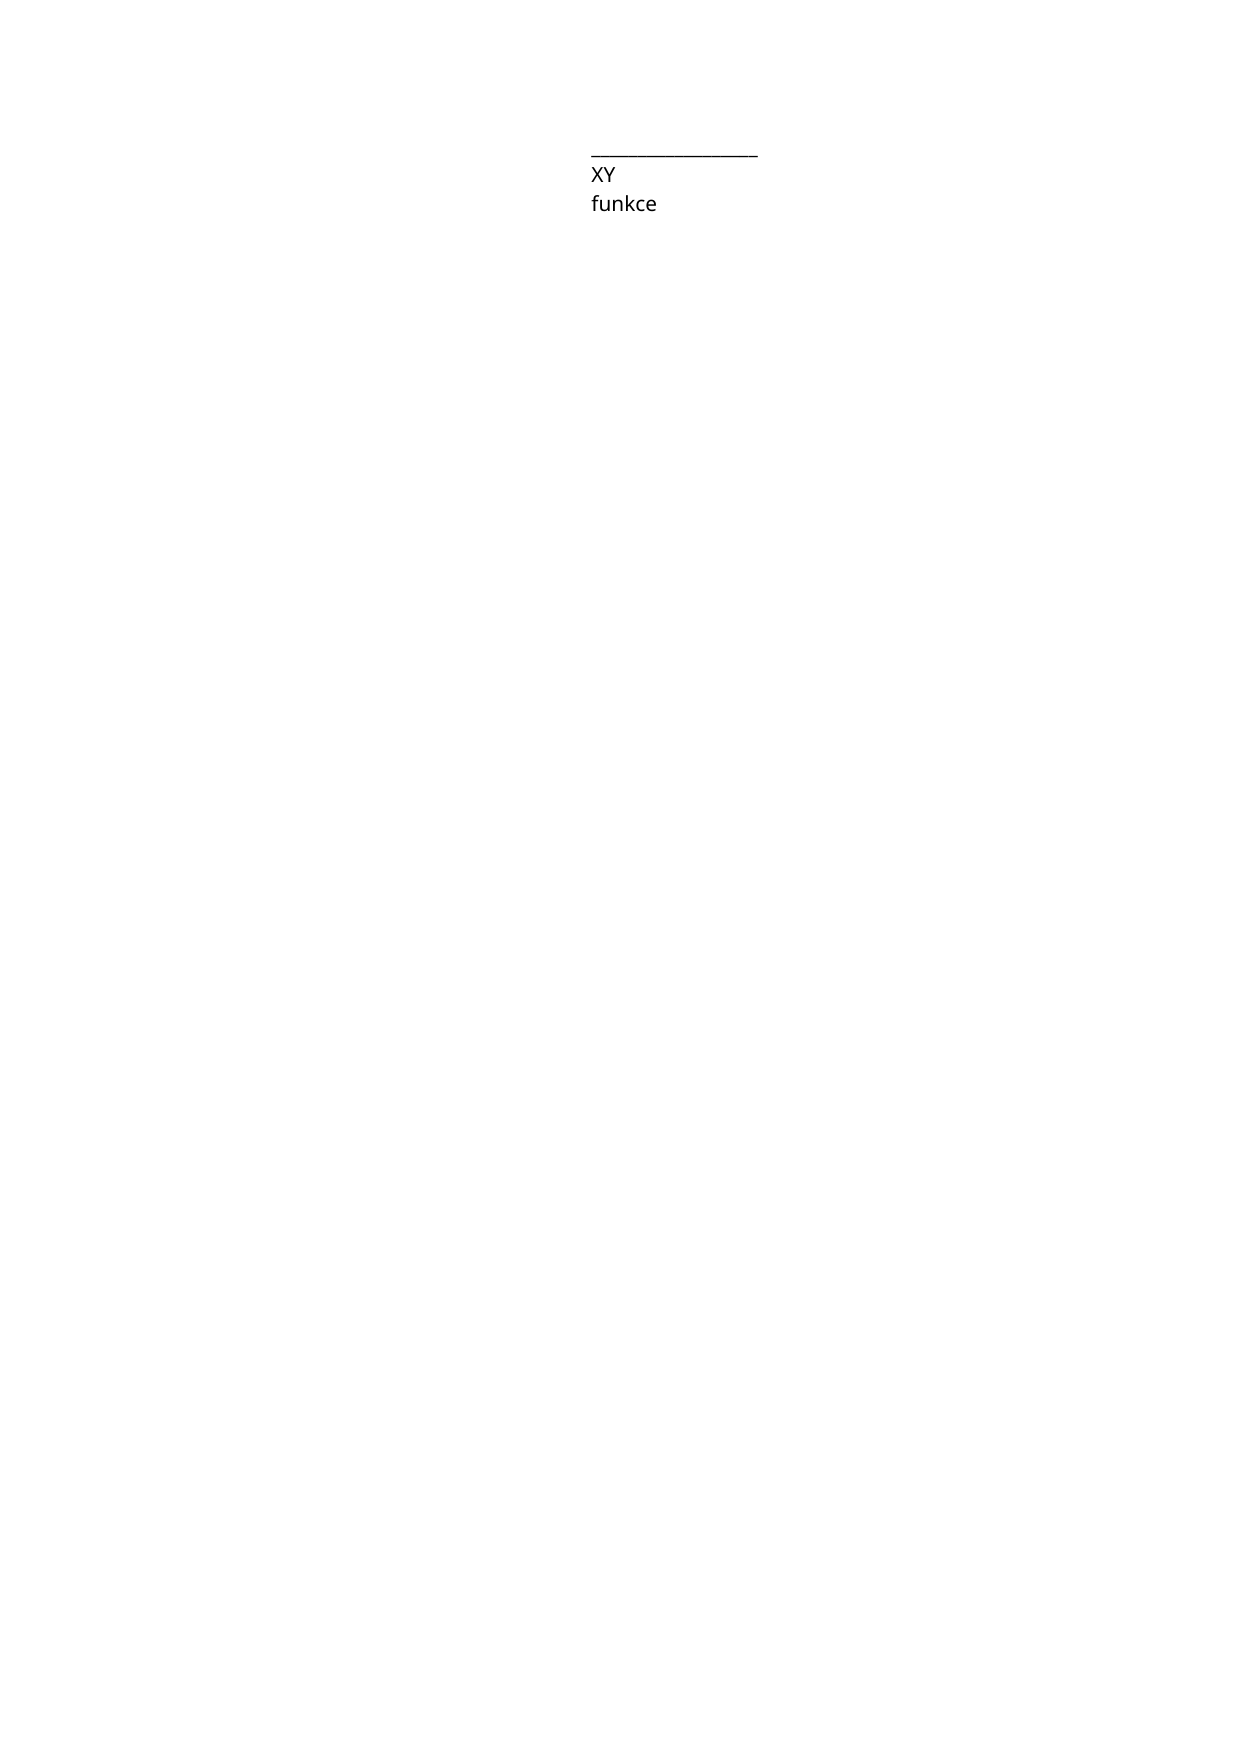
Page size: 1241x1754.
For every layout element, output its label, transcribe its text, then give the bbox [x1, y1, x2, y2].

text funkce [547, 189, 1165, 217]
text __________________ [547, 132, 1165, 160]
text XY [547, 160, 1165, 189]
